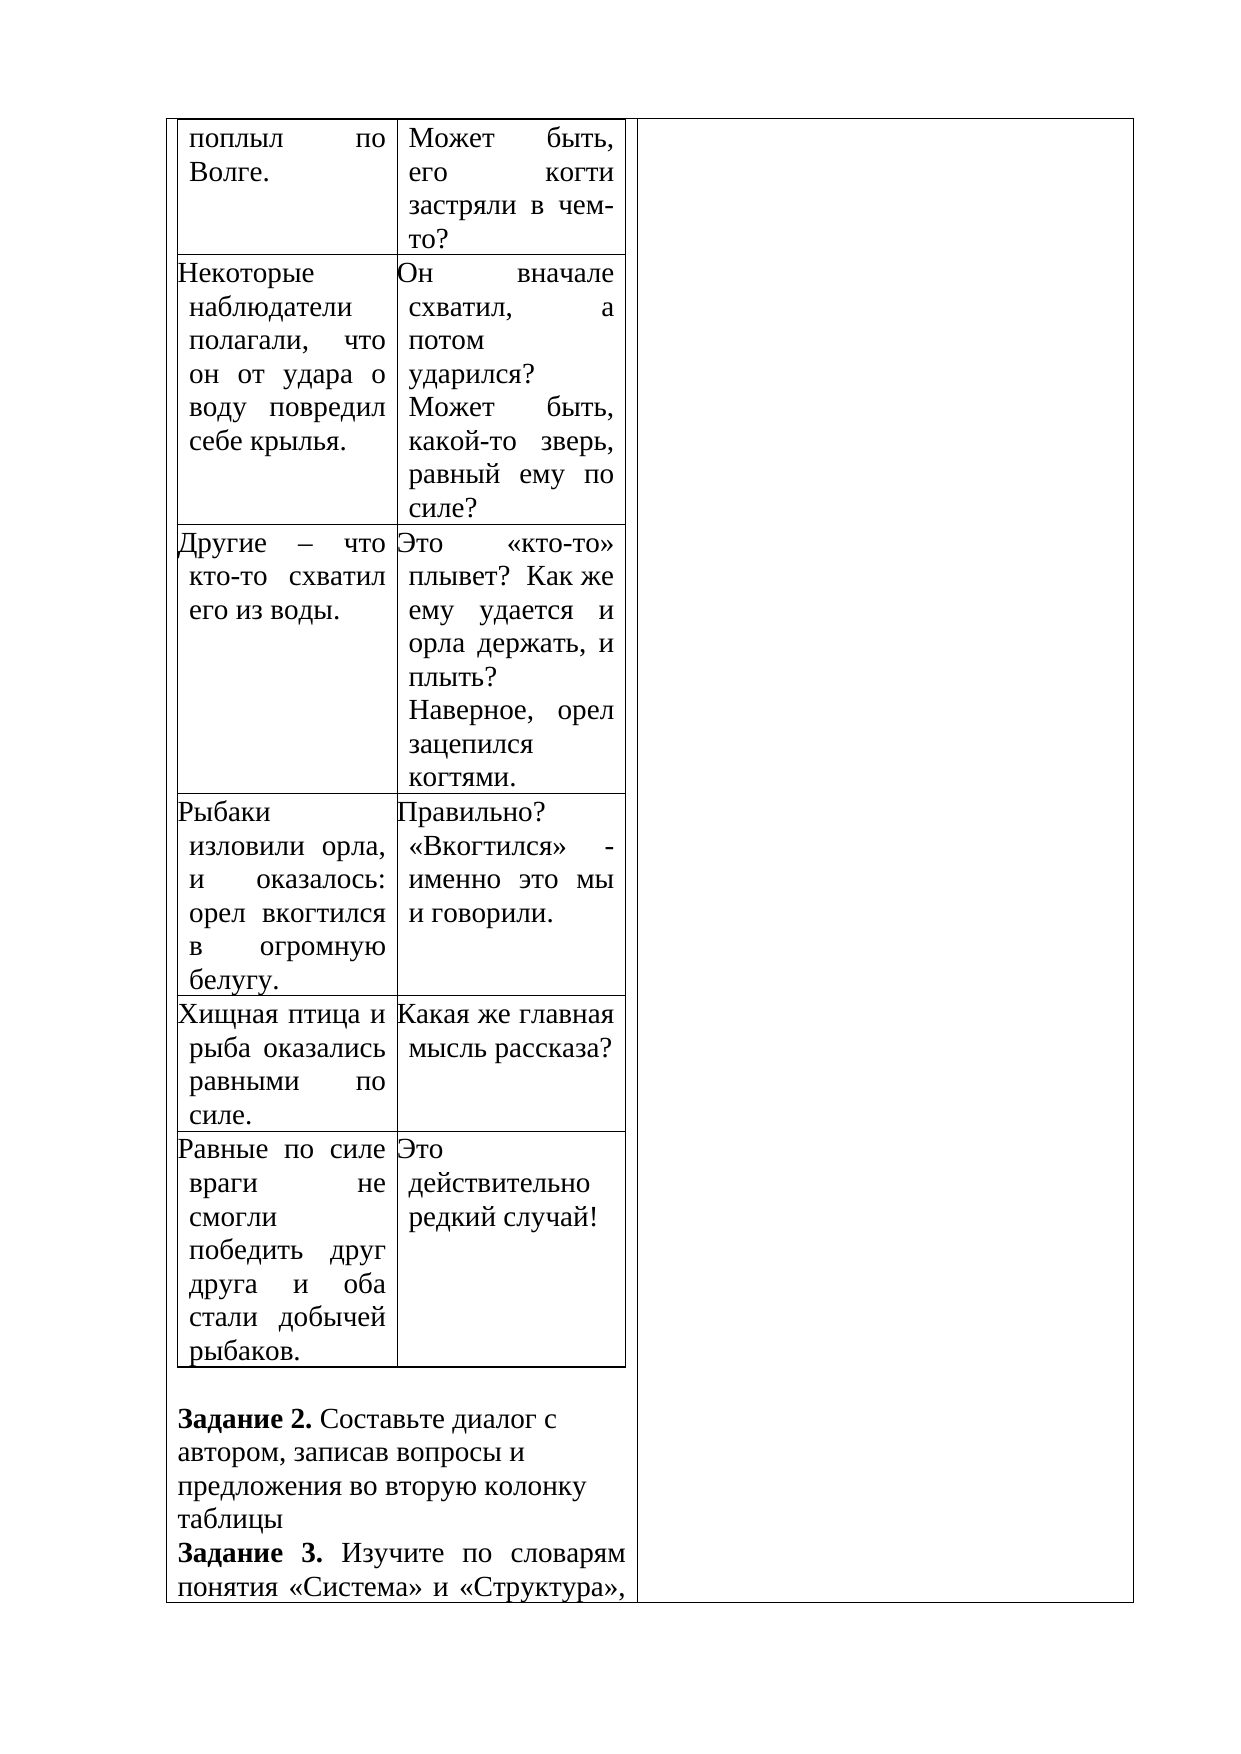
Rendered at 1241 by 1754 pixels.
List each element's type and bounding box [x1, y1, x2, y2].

table_cell [167, 119, 637, 1602]
table_cell [638, 119, 1133, 1602]
